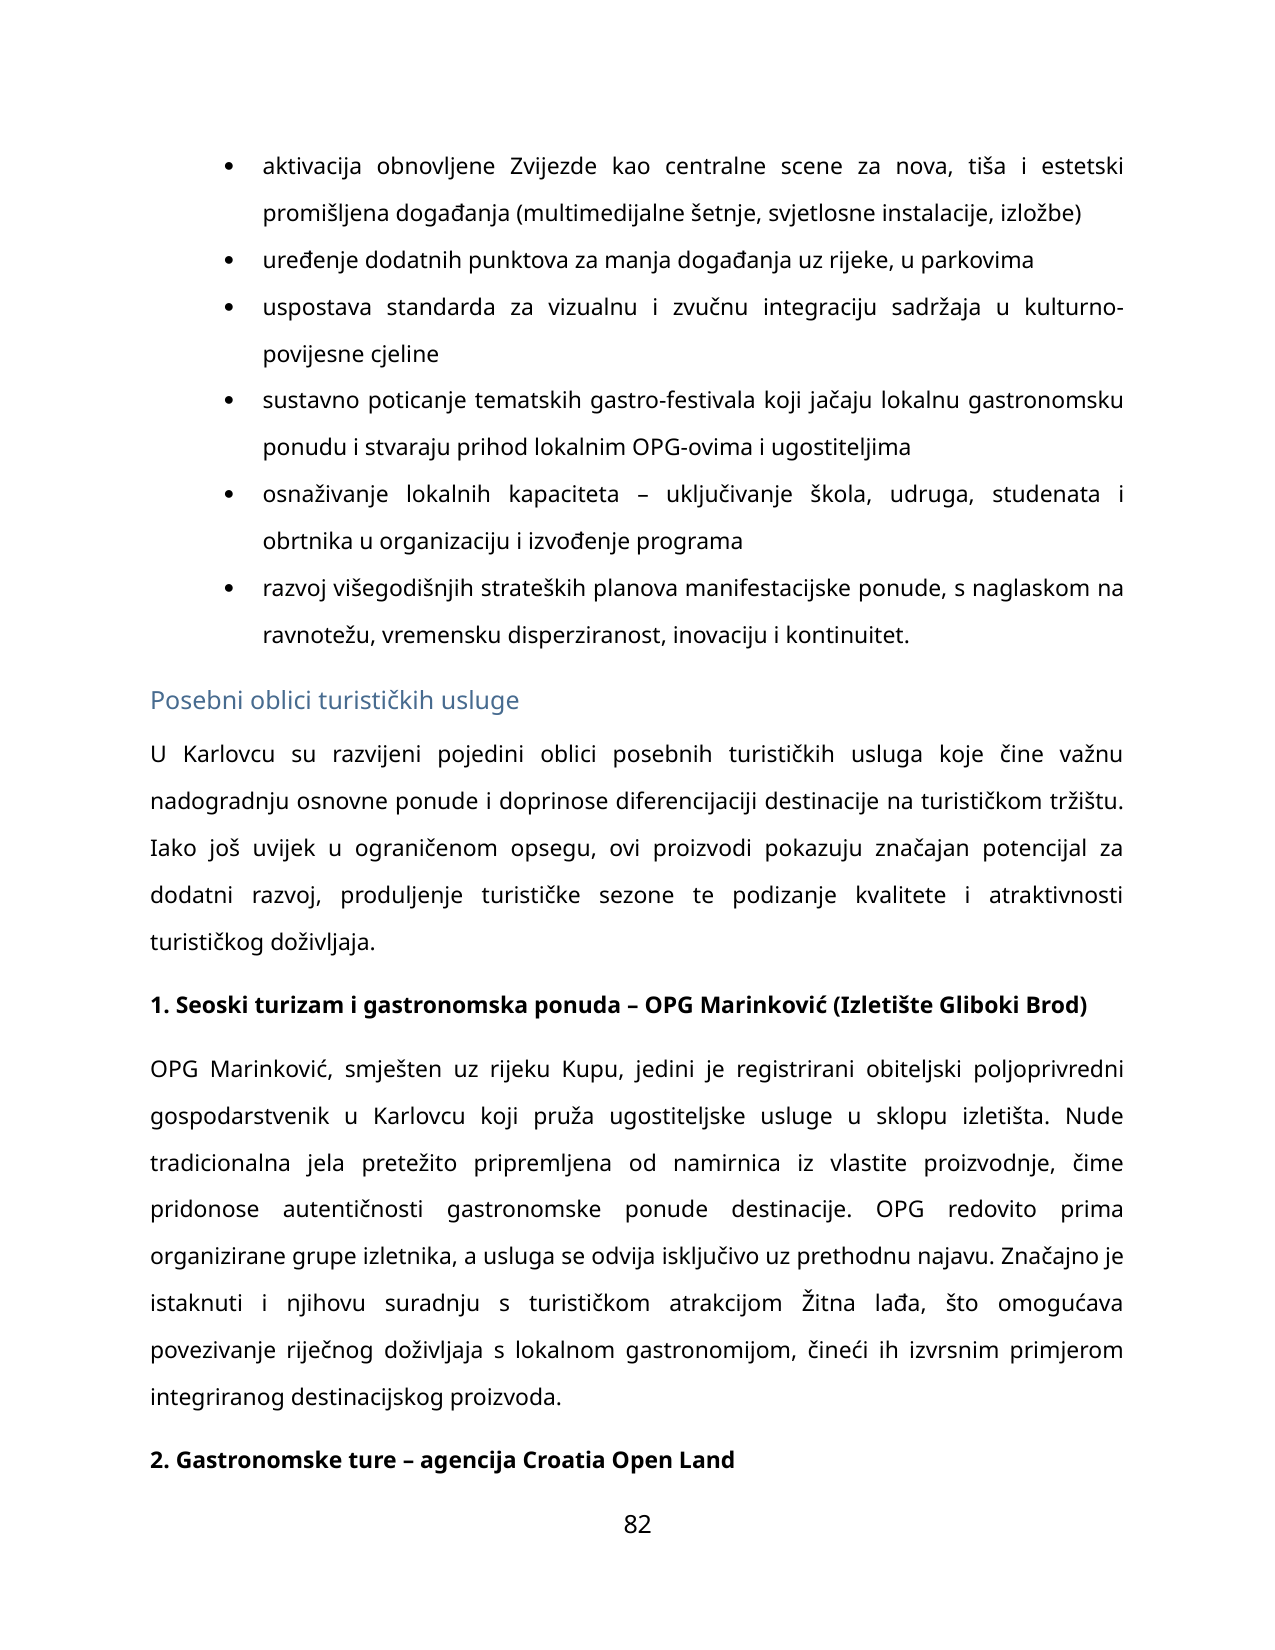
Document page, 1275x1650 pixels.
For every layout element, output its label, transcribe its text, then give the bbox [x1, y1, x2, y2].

text U Karlovcu su razvijeni pojedini oblici posebnih turističkih usluga koje čine važnu nadogradnju osnovne ponude i doprinose diferencijaciji destinacije na turističkom tržištu. Iako još uvijek u ograničenom opsegu, ovi proizvodi pokazuju značajan potencijal za dodatni razvoj, produljenje turističke sezone te podizanje kvalitete i atraktivnosti turističkog doživljaja. [150, 738, 1125, 957]
text OPG Marinković, smješten uz rijeku Kupu, jedini je registrirani obiteljski poljoprivredni gospodarstvenik u Karlovcu koji pruža ugostiteljske usluge u sklopu izletišta. Nude tradicionalna jela pretežito pripremljena od namirnica iz vlastite proizvodnje, čime pridonose autentičnosti gastronomske ponude destinacije. OPG redovito prima organizirane grupe izletnika, a usluga se odvija isključivo uz prethodnu najavu. Značajno je istaknuti i njihovu suradnju s turističkom atrakcijom Žitna lađa, što omogućava povezivanje riječnog doživljaja s lokalnom gastronomijom, čineći ih izvrsnim primjerom integriranog destinacijskog proizvoda. [150, 1053, 1125, 1412]
text 2. Gastronomske ture – agencija Croatia Open Land [150, 1444, 1125, 1476]
list osnaživanje lokalnih kapaciteta – uključivanje škola, udruga, studenata i obrtnika u organizaciju i izvođenje programa [225, 478, 1125, 556]
list uređenje dodatnih punktova za manja događanja uz rijeke, u parkovima [225, 244, 1125, 275]
list aktivacija obnovljene Zvijezde kao centralne scene za nova, tiša i estetski promišljena događanja (multimedijalne šetnje, svjetlosne instalacije, izložbe) [225, 150, 1125, 228]
text Posebni oblici turističkih usluge [150, 682, 1125, 716]
text 1. Seoski turizam i gastronomska ponuda – OPG Marinković (Izletište Gliboki Brod) [150, 989, 1125, 1020]
list razvoj višegodišnjih strateških planova manifestacijske ponude, s naglaskom na ravnotežu, vremensku disperziranost, inovaciju i kontinuitet. [225, 572, 1125, 650]
list uspostava standarda za vizualnu i zvučnu integraciju sadržaja u kulturno-povijesne cjeline [225, 291, 1125, 369]
list sustavno poticanje tematskih gastro-festivala koji jačaju lokalnu gastronomsku ponudu i stvaraju prihod lokalnim OPG-ovima i ugostiteljima [225, 384, 1125, 462]
